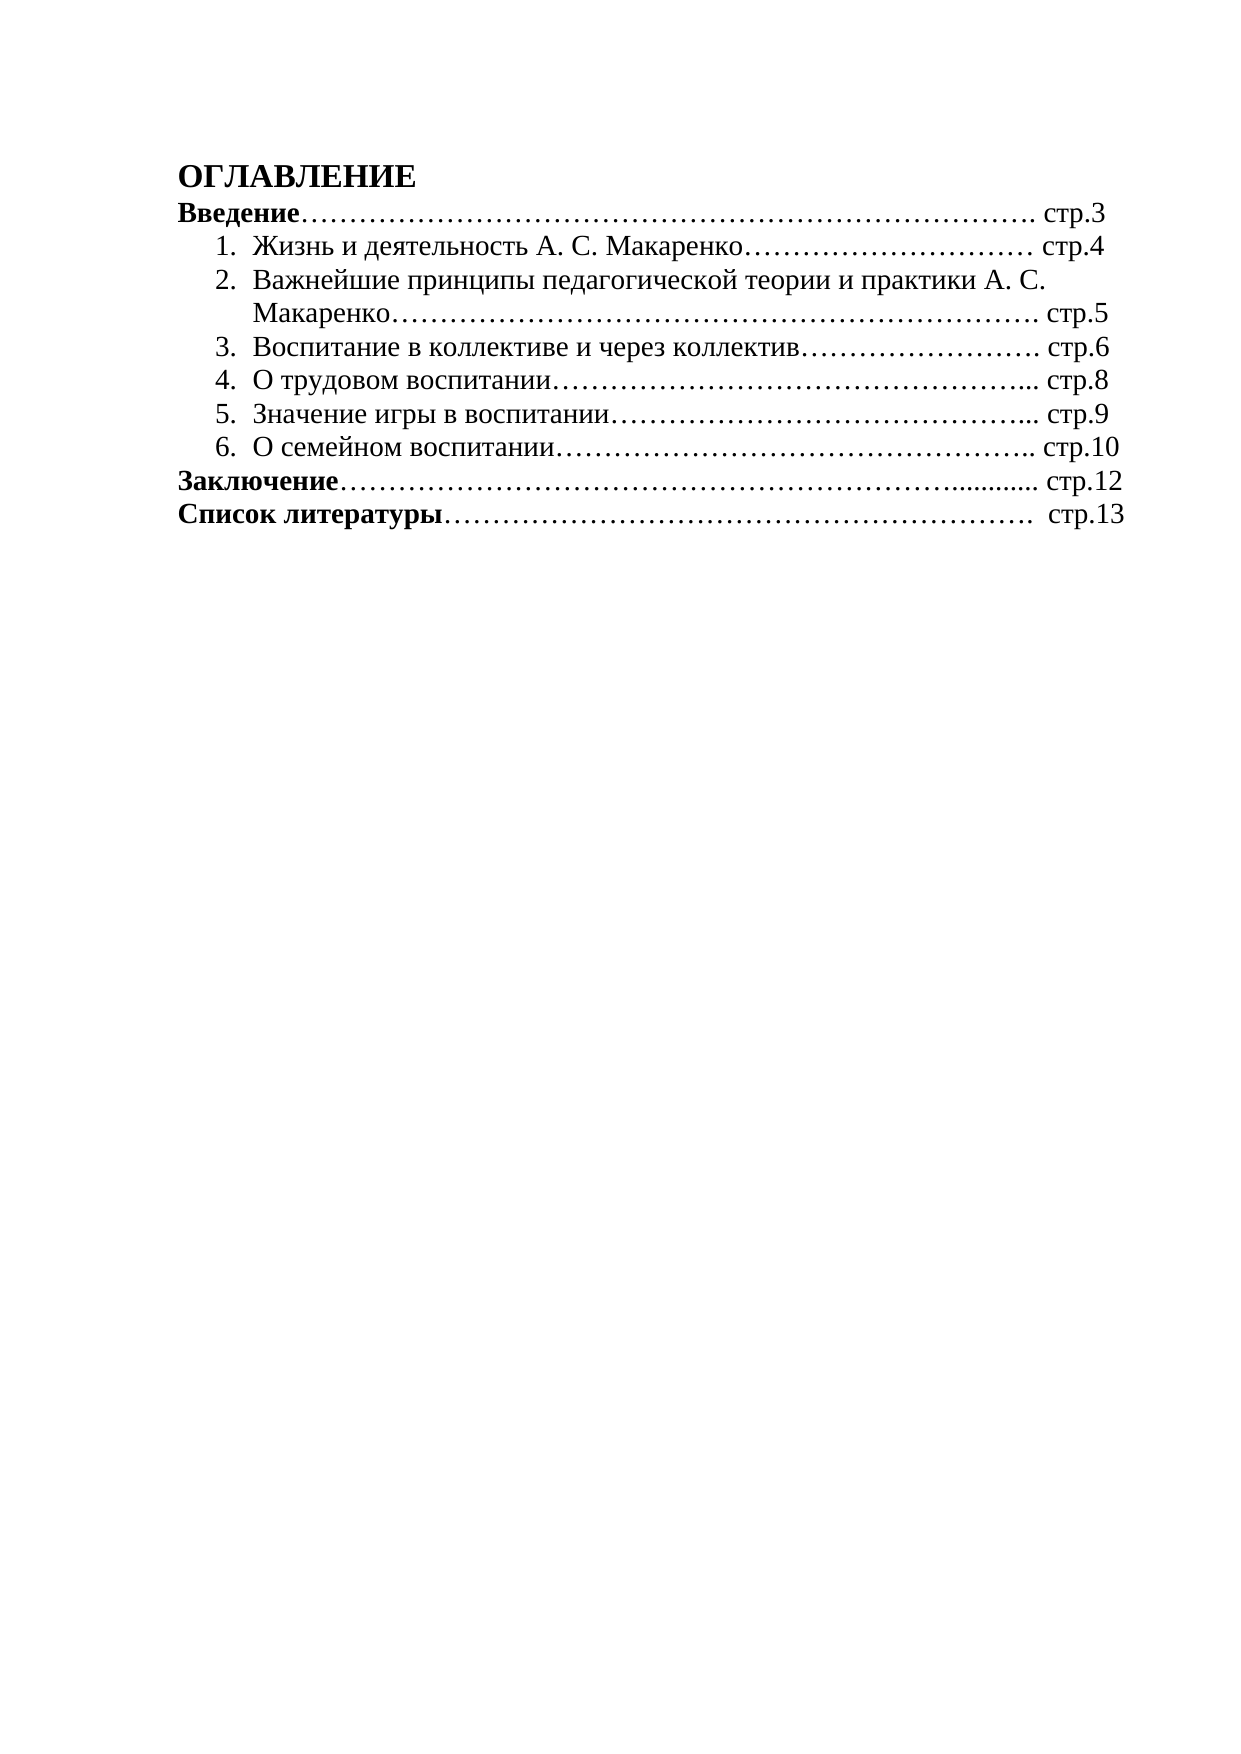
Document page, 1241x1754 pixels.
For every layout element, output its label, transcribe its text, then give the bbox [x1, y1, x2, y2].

list О трудовом воспитании…………………………………………... стр.8 [215, 362, 1152, 396]
text ОГЛАВЛЕНИЕ [177, 156, 1152, 195]
text Введение…………………………………………………………………. стр.3 [177, 195, 1152, 228]
list Значение игры в воспитании……………………………………... стр.9 [215, 396, 1152, 429]
list Жизнь и деятельность А. С. Макаренко………………………… стр.4 [215, 228, 1152, 262]
list Воспитание в коллективе и через коллектив……………………. стр.6 [215, 329, 1152, 362]
list О семейном воспитании………………………………………….. стр.10 [215, 429, 1152, 463]
text Список литературы……………………………………………………. стр.13 [177, 497, 1152, 530]
text Заключение………………………………………………………............ стр.12 [177, 463, 1152, 497]
list Важнейшие принципы педагогической теории и практики А. С. Макаренко…………………………………………………………. стр.5 [215, 262, 1152, 329]
